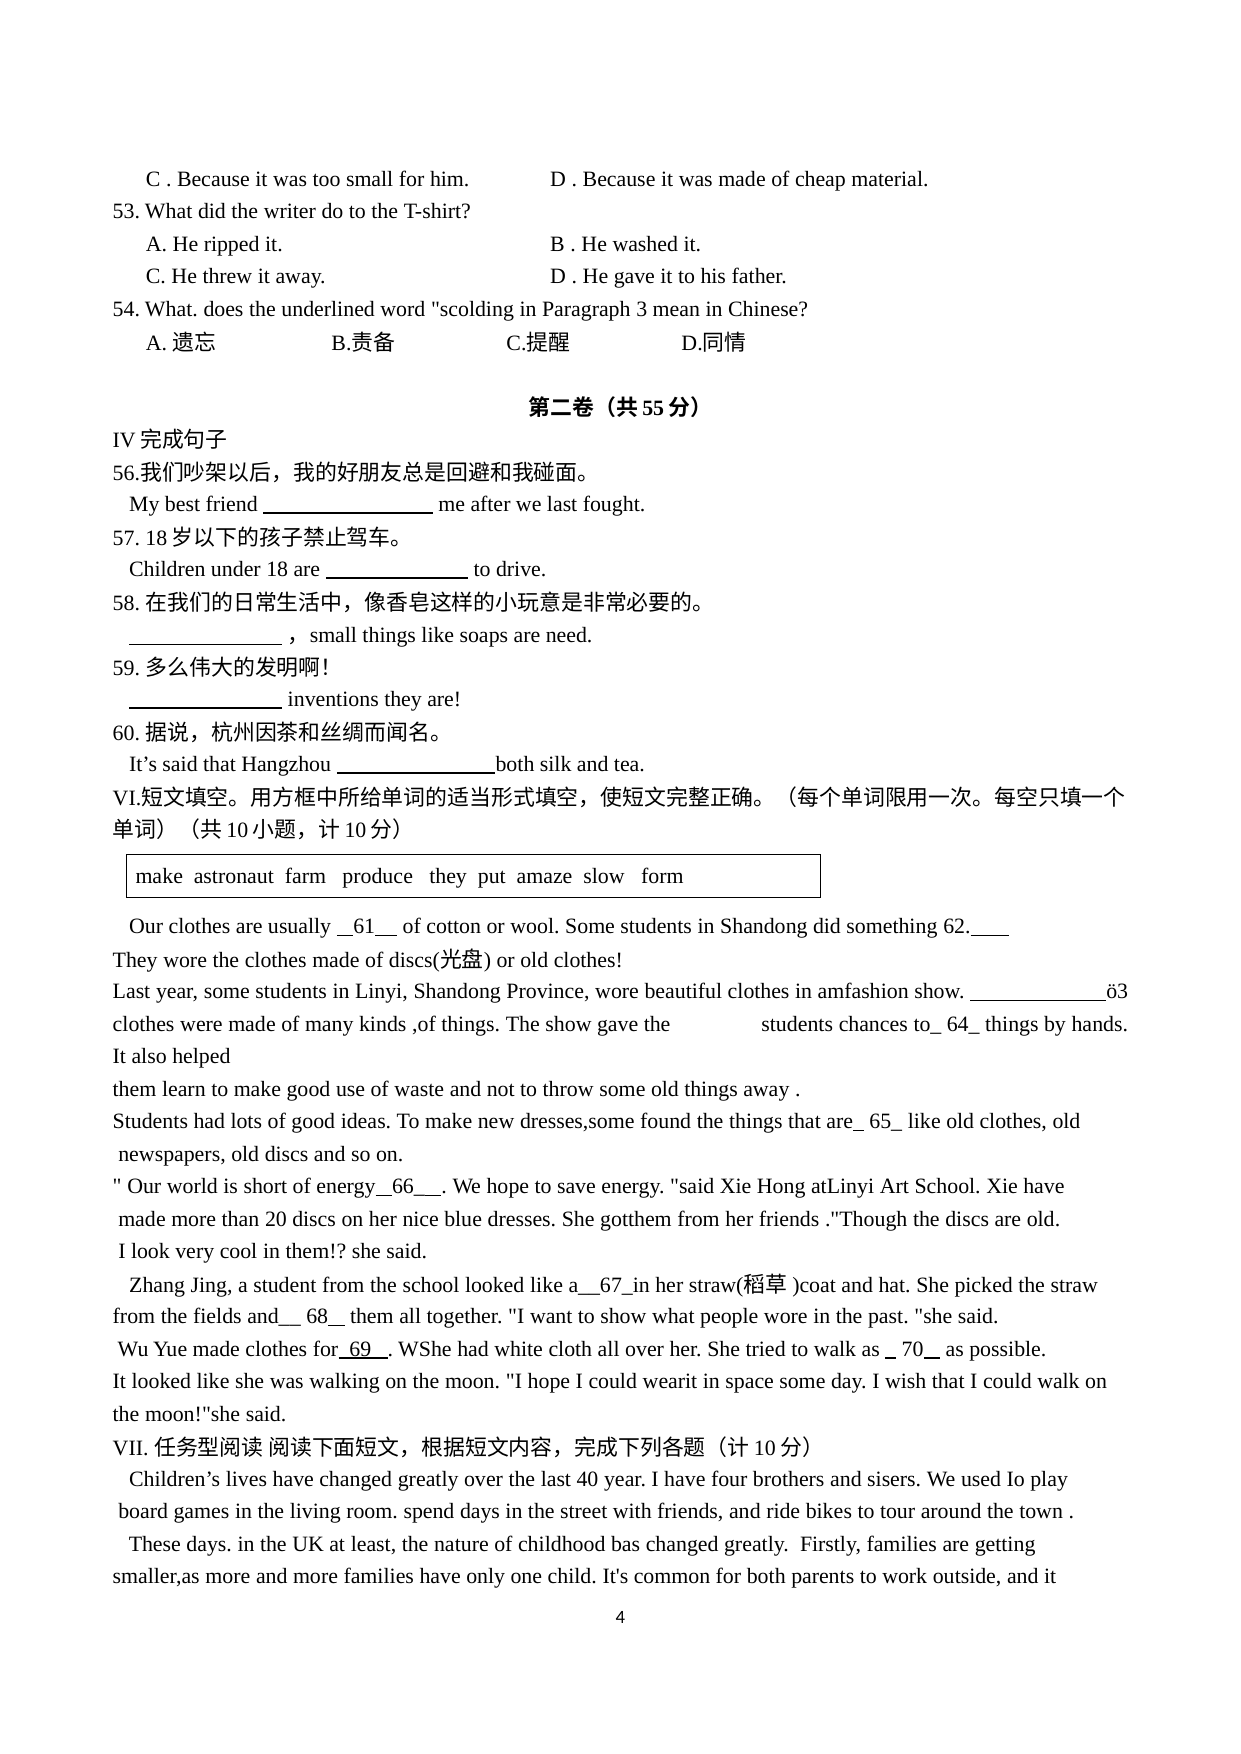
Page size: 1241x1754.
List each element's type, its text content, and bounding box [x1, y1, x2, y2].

text board games in the living room. spend days in the street with friends, and ride bikes to tour around the town . These days. in the UK at least, the nature of childhood bas changed greatly. Firstly, families are getting [112, 1494, 1128, 1559]
text made more than 20 discs on her nice blue dresses. She gotthem from her friends ."Though the discs are old. [112, 1202, 1128, 1234]
text VII. 任务型阅读 阅读下面短文，根据短文内容，完成下列各题（计10分） Children’s lives have changed greatly over the last 40 year. I have four brothers and sisers. We used Io play [112, 1429, 1128, 1494]
text Children under 18 are to drive. [112, 552, 1128, 584]
text 60. 据说，杭州因茶和丝绸而闻名。 [112, 714, 1128, 747]
text them learn to make good use of waste and not to throw some old things away . Students had lots of good ideas. To make new dresses,some found the things that are 65_ like old clothes, old [112, 1072, 1128, 1137]
text My best friend me after we last fought. [112, 487, 1128, 519]
text newspapers, old discs and so on. " Our world is short of energy 66_ . We hope to save energy. "said Xie Hong atLinyi Art School. Xie have [112, 1137, 1128, 1202]
text inventions they are! [112, 682, 1128, 714]
text ，small things like soaps are need. [112, 617, 1128, 649]
text It’s said that Hangzhou both silk and tea. [112, 747, 1128, 779]
text 59. 多么伟大的发明啊！ [112, 649, 1128, 682]
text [112, 162, 1128, 292]
text from the fields and__ 68 them all together. "I want to show what people wore in the past. "she said. Wu Yue made clothes for 69 . WShe had white cloth all over her. She tried to walk as 70 as possible. [112, 1299, 1128, 1364]
text VI.短文填空。用方框中所给单词的适当形式填空，使短文完整正确。（每个单词限用一次。每空只填一个单词）（共10小题，计10分） [112, 779, 1128, 844]
text 57. 18岁以下的孩子禁止驾车。 [112, 519, 1128, 552]
text 58. 在我们的日常生活中，像香皂这样的小玩意是非常必要的。 [112, 584, 1128, 617]
text 56.我们吵架以后，我的好朋友总是回避和我碰面。 [112, 454, 1128, 487]
text the moon!"she said. [112, 1397, 1128, 1429]
text smaller,as more and more families have only one child. It's common for both parents to work outside, and it [112, 1559, 1128, 1592]
text 第二卷（共55分） [112, 389, 1128, 422]
text It looked like she was walking on the moon. "I hope I could wearit in space some day. I wish that I could walk on [112, 1364, 1128, 1397]
text I look very cool in them!? she said. Zhang Jing, a student from the school looked like a__67_in her straw(稻草 )coat and hat. She picked the straw [112, 1234, 1128, 1299]
text Our clothes are usually 61 of cotton or wool. Some students in Shandong did something 62. [112, 909, 1128, 942]
text IV完成句子 [112, 422, 1128, 454]
text 54. What. does the underlined word "scolding in Paragraph 3 mean in Chinese? A. 遗忘 B.责备 C.提醒 D.同情 [112, 292, 1128, 389]
text They wore the clothes made of discs(光盘) or old clothes! Last year, some students in Linyi, Shandong Province, wore beautiful clothes in amfashion show. ö3 clothes were made of many kinds ,of things. The show gave the students chances to_ 64_ things by hands. It also helped [112, 942, 1128, 1072]
